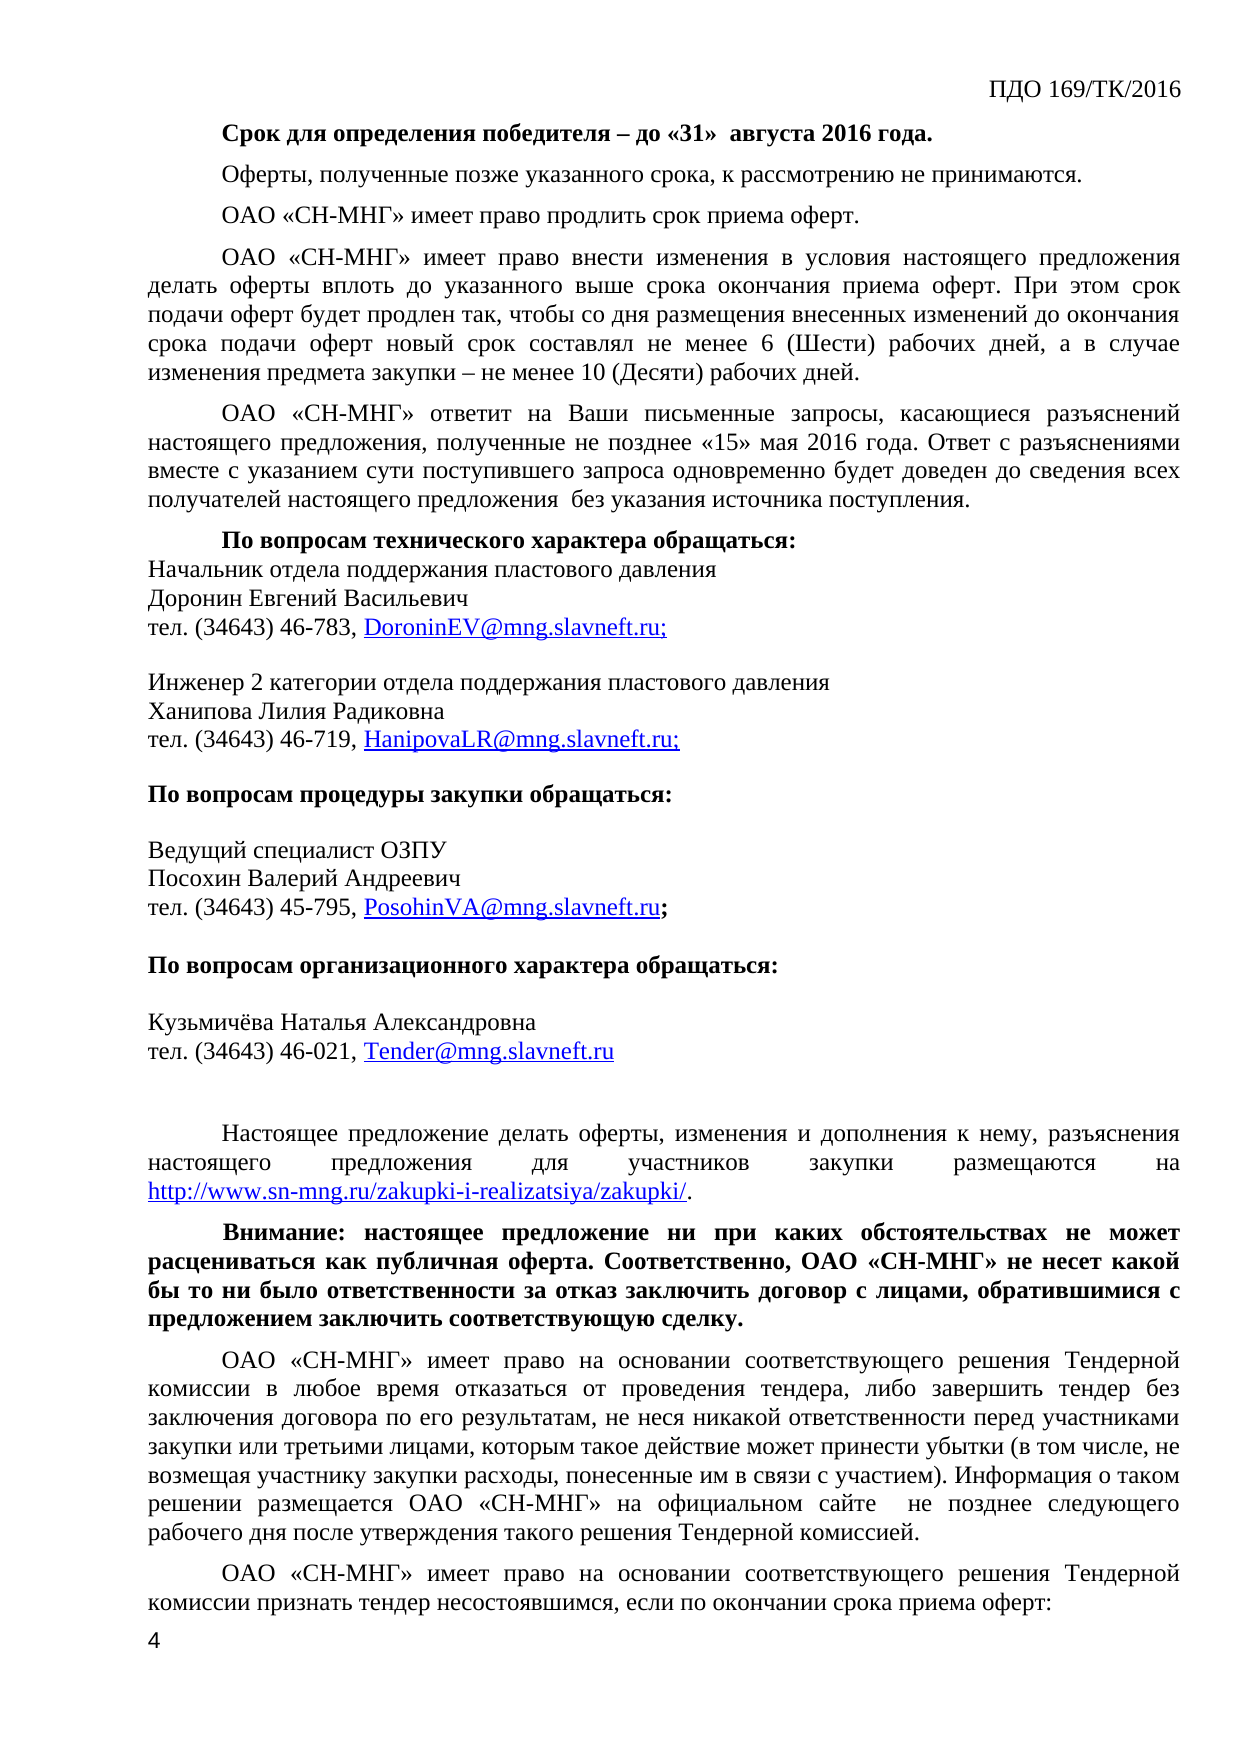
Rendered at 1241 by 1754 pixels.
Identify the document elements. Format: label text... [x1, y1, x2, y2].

text Оферты, полученные позже указанного срока, к рассмотрению не принимаются. [148, 159, 1181, 188]
text Ханипова Лилия Радиковна [148, 696, 1181, 724]
text Доронин Евгений Васильевич [148, 583, 1181, 612]
text тел. (34643) 46-021, Tender@mng.slavneft.ru [148, 1036, 1181, 1065]
text Срок для определения победителя – до «31» августа 2016 года. [221, 118, 1181, 147]
text По вопросам процедуры закупки обращаться: [148, 779, 1181, 808]
text тел. (34643) 46-783, DoroninEV@mng.slavneft.ru; [148, 612, 1181, 641]
text Внимание: настоящее предложение ни при каких обстоятельствах не может расцениваться как публичная оферта. Соответственно, ОАО «СН-МНГ» не несет какой бы то ни было ответственности за отказ заключить договор с лицами, обратившимися с предложением заключить соответствующую сделку. [148, 1217, 1181, 1332]
text ОАО «СН-МНГ» имеет право на основании соответствующего решения Тендерной комиссии в любое время отказаться от проведения тендера, либо завершить тендер без заключения договора по его результатам, не неся никакой ответственности перед участниками закупки или третьими лицами, которым такое действие может принести убытки (в том числе, не возмещая участнику закупки расходы, понесенные им в связи с участием). Информация о таком решении размещается ОАО «СН-МНГ» на официальном сайте не позднее следующего рабочего дня после утверждения такого решения Тендерной комиссией. [148, 1345, 1181, 1546]
text ОАО «СН-МНГ» имеет право внести изменения в условия настоящего предложения делать оферты вплоть до указанного выше срока окончания приема оферт. При этом срок подачи оферт будет продлен так, чтобы со дня размещения внесенных изменений до окончания срока подачи оферт новый срок составлял не менее 6 (Шести) рабочих дней, а в случае изменения предмета закупки – не менее 10 (Десяти) рабочих дней. [148, 242, 1181, 386]
text По вопросам технического характера обращаться: [148, 526, 1181, 554]
text Начальник отдела поддержания пластового давления [148, 554, 1181, 583]
text тел. (34643) 46-719, HanipovaLR@mng.slavneft.ru; [148, 724, 1181, 753]
text ОАО «СН-МНГ» имеет право на основании соответствующего решения Тендерной комиссии признать тендер несостоявшимся, если по окончании срока приема оферт: [148, 1558, 1181, 1616]
text ОАО «СН-МНГ» имеет право продлить срок приема оферт. [148, 201, 1181, 229]
text Инженер 2 категории отдела поддержания пластового давления [148, 667, 1181, 696]
text Настоящее предложение делать оферты, изменения и дополнения к нему, разъяснения настоящего предложения для участников закупки размещаются на http://www.sn-mng.ru/zakupki-i-realizatsiya/zakupki/. [148, 1118, 1181, 1205]
text Ведущий специалист ОЗПУ [148, 835, 1181, 863]
text Кузьмичёва Наталья Александровна [148, 1007, 1181, 1036]
text тел. (34643) 45-795, PosohinVA@mng.slavneft.ru; [148, 892, 1181, 921]
text По вопросам организационного характера обращаться: [148, 950, 1181, 978]
text Посохин Валерий Андреевич [148, 863, 1181, 892]
text ОАО «СН-МНГ» ответит на Ваши письменные запросы, касающиеся разъяснений настоящего предложения, полученные не позднее «15» мая 2016 года. Ответ с разъяснениями вместе с указанием сути поступившего запроса одновременно будет доведен до сведения всех получателей настоящего предложения без указания источника поступления. [148, 398, 1181, 513]
